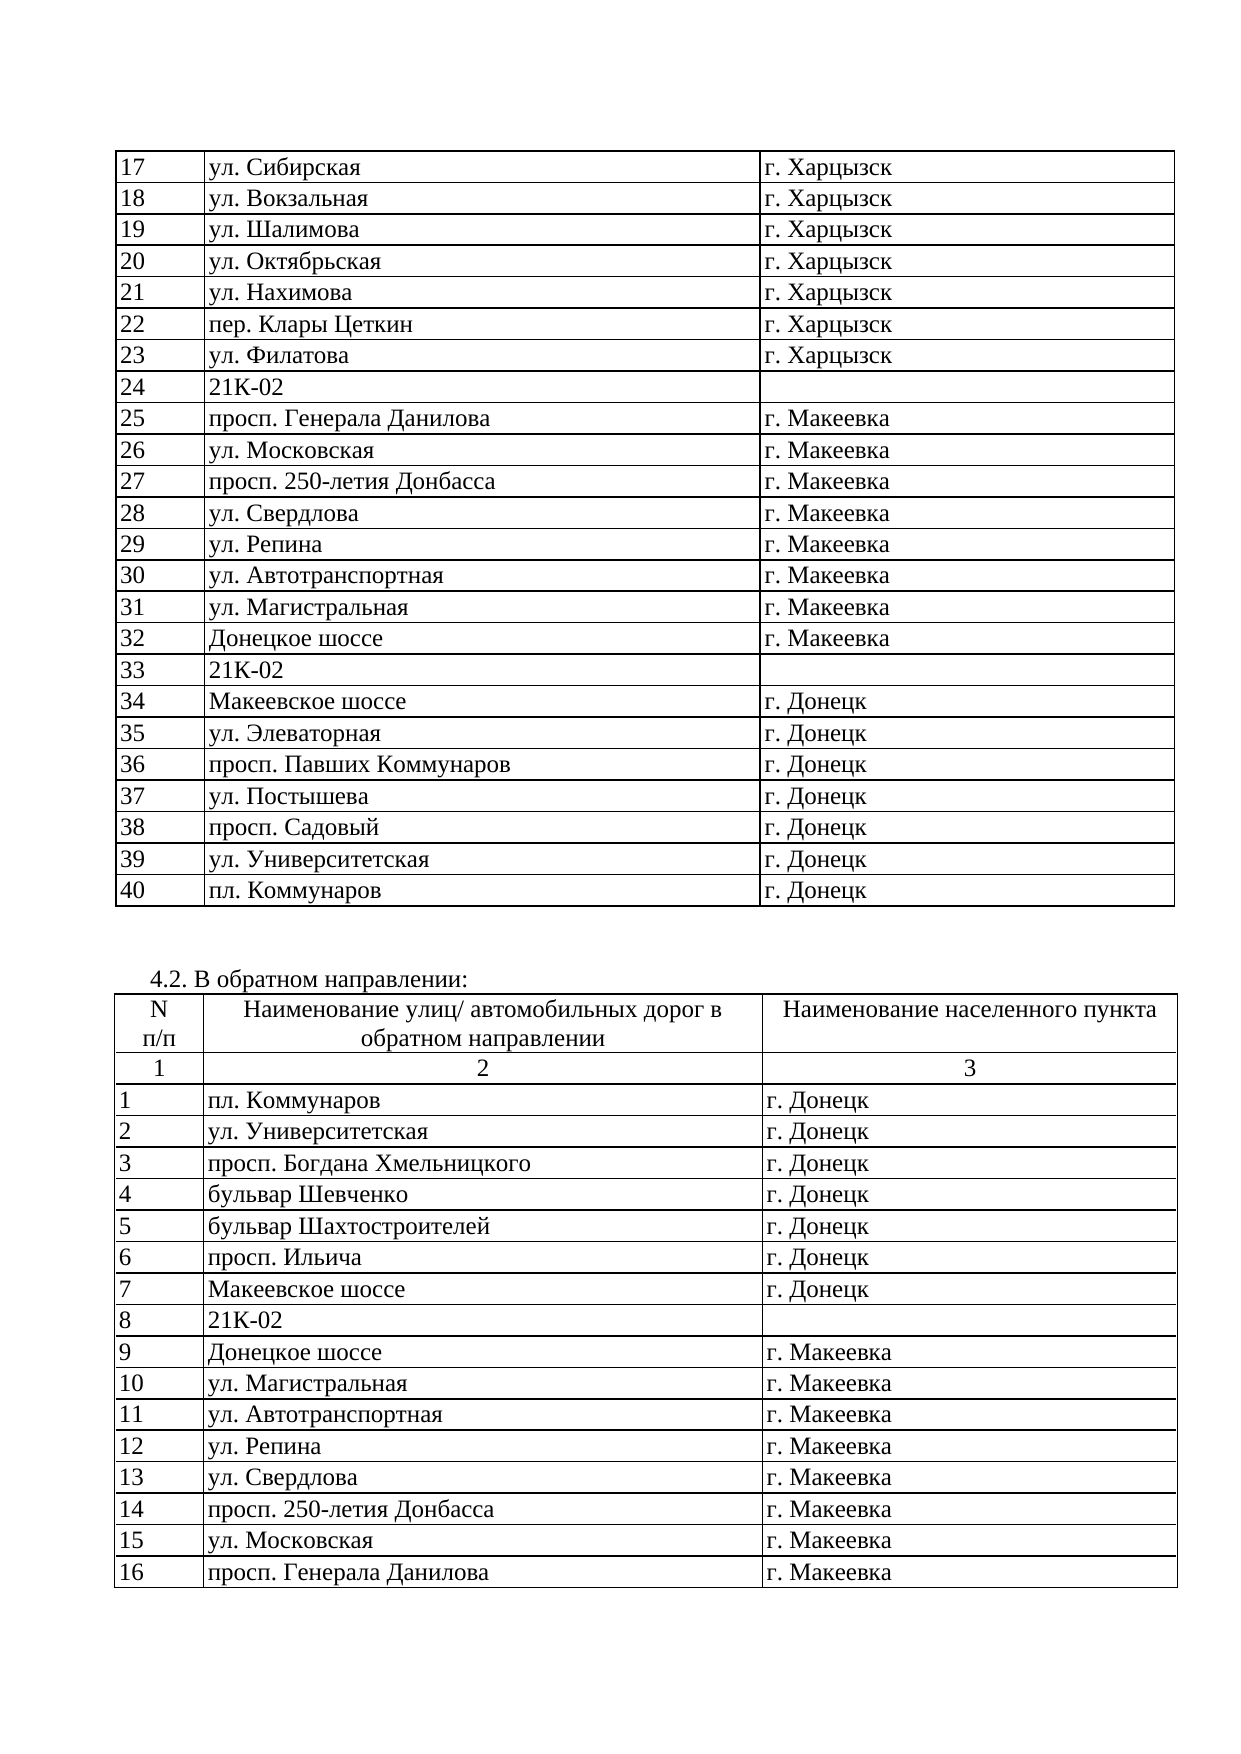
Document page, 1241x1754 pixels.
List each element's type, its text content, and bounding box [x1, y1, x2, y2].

table_cell г. Макеевка [761, 435, 1174, 464]
table_cell 6 [115, 1242, 203, 1272]
table_cell 18 [117, 183, 204, 213]
table_cell 38 [117, 812, 204, 842]
table_cell [763, 1304, 1177, 1335]
table_cell 11 [115, 1399, 203, 1429]
table_cell г. Макеевка [761, 498, 1174, 527]
table_cell пер. Клары Цеткин [205, 309, 759, 339]
table_cell 12 [115, 1430, 203, 1461]
table_cell г. Макеевка [763, 1555, 1177, 1587]
table_cell 7 [115, 1273, 203, 1303]
table_cell 39 [117, 844, 204, 873]
table_cell г. Донецк [763, 1115, 1177, 1146]
table_cell 24 [117, 372, 204, 402]
table_cell г. Донецк [761, 718, 1174, 748]
table_cell ул. Автотранспортная [204, 1400, 762, 1429]
table_cell Донецкое шоссе [204, 1337, 762, 1366]
table_cell г. Харцызск [761, 215, 1174, 244]
table_cell [761, 372, 1174, 402]
table_cell 19 [117, 215, 204, 244]
table_cell 40 [117, 875, 204, 905]
table_cell просп. 250-летия Донбасса [205, 466, 759, 496]
table_cell 13 [115, 1462, 203, 1492]
table_cell ул. Магистральная [205, 592, 759, 622]
table_cell г. Макеевка [763, 1366, 1177, 1398]
table_cell г. Харцызск [761, 246, 1174, 276]
table_cell г. Макеевка [761, 623, 1174, 653]
table_cell 2 [204, 1053, 762, 1083]
table_cell г. Донецк [761, 812, 1174, 842]
table_cell [761, 655, 1174, 685]
table_cell г. Донецк [761, 844, 1174, 873]
table_cell 8 [115, 1305, 203, 1335]
table_cell 23 [117, 340, 204, 370]
table_cell г. Харцызск [761, 340, 1174, 370]
table_cell г. Харцызск [761, 309, 1174, 339]
table_cell ул. Репина [205, 529, 759, 559]
table_cell г. Донецк [763, 1241, 1177, 1272]
table_cell г. Макеевка [763, 1524, 1177, 1555]
table_cell 27 [117, 466, 204, 496]
table_cell г. Макеевка [763, 1335, 1177, 1366]
table_cell 10 [115, 1368, 203, 1398]
table_cell 28 [117, 498, 204, 527]
table_cell Донецкое шоссе [205, 623, 759, 653]
table_cell 1 [115, 1084, 203, 1115]
table_cell г. Донецк [761, 686, 1174, 716]
table_cell г. Харцызск [761, 183, 1174, 213]
table_cell бульвар Шевченко [204, 1179, 762, 1209]
table_cell г. Донецк [763, 1209, 1177, 1241]
table_cell г. Донецк [761, 749, 1174, 779]
table_cell 36 [117, 749, 204, 779]
table_cell 9 [115, 1336, 203, 1366]
table_cell ул. Университетская [204, 1116, 762, 1146]
table_cell г. Харцызск [761, 152, 1174, 181]
table_cell ул. Октябрьская [205, 246, 759, 276]
table_cell г. Макеевка [763, 1429, 1177, 1461]
table_cell бульвар Шахтостроителей [204, 1211, 762, 1241]
table_cell ул. Репина [204, 1431, 762, 1461]
table_cell 3 [115, 1147, 203, 1178]
table_cell г. Макеевка [763, 1398, 1177, 1429]
table_cell ул. Нахимова [205, 277, 759, 307]
table_cell г. Донецк [763, 1146, 1177, 1178]
table_cell 33 [117, 655, 204, 685]
table_cell 20 [117, 246, 204, 276]
table_cell ул. Свердлова [205, 498, 759, 527]
table_cell просп. 250-летия Донбасса [204, 1494, 762, 1524]
table_cell 17 [117, 152, 204, 181]
table_cell 21 [117, 277, 204, 307]
table_cell 15 [115, 1525, 203, 1555]
table_cell ул. Магистральная [204, 1368, 762, 1398]
table_cell 37 [117, 781, 204, 811]
table_cell ул. Московская [204, 1525, 762, 1555]
table_cell г. Макеевка [761, 466, 1174, 496]
table_cell ул. Университетская [205, 844, 759, 873]
table_cell г. Макеевка [761, 592, 1174, 622]
table_cell г. Донецк [763, 1272, 1177, 1303]
table_cell ул. Сибирская [205, 152, 759, 181]
table_cell 26 [117, 435, 204, 464]
table_cell ул. Автотранспортная [205, 561, 759, 590]
table_cell г. Макеевка [761, 529, 1174, 559]
table_cell просп. Генерала Данилова [204, 1557, 762, 1587]
table_cell просп. Генерала Данилова [205, 403, 759, 433]
table_cell просп. Ильича [204, 1242, 762, 1272]
table_cell 2 [115, 1116, 203, 1146]
table_cell 25 [117, 403, 204, 433]
table_cell г. Харцызск [761, 277, 1174, 307]
table_cell пл. Коммунаров [204, 1085, 762, 1115]
table_header N п/п [115, 995, 203, 1052]
table_cell г. Макеевка [761, 403, 1174, 433]
table_cell 32 [117, 623, 204, 653]
table_cell ул. Свердлова [204, 1462, 762, 1492]
table_cell 4 [115, 1179, 203, 1209]
table_cell 31 [117, 592, 204, 622]
table_cell г. Донецк [763, 1083, 1177, 1115]
table_cell ул. Постышева [205, 781, 759, 811]
text 4.2. В обратном направлении: [150, 964, 1090, 993]
table_cell 21К-02 [204, 1305, 762, 1335]
table_cell 5 [115, 1210, 203, 1241]
table_cell 21К-02 [205, 655, 759, 685]
table_cell г. Макеевка [763, 1461, 1177, 1492]
table_cell Макеевское шоссе [204, 1274, 762, 1303]
table_cell ул. Московская [205, 435, 759, 464]
table_cell просп. Садовый [205, 812, 759, 842]
table_cell 29 [117, 529, 204, 559]
table_header Наименование населенного пункта [763, 995, 1177, 1052]
table_cell г. Донецк [761, 875, 1174, 905]
table_cell 14 [115, 1493, 203, 1524]
table_cell г. Макеевка [763, 1492, 1177, 1524]
table_cell г. Донецк [763, 1178, 1177, 1209]
table_cell ул. Шалимова [205, 215, 759, 244]
table_cell ул. Вокзальная [205, 183, 759, 213]
table_cell 21К-02 [205, 372, 759, 402]
table_cell ул. Элеваторная [205, 718, 759, 748]
table_cell г. Донецк [761, 781, 1174, 811]
table_header Наименование улиц/ автомобильных дорог в обратном направлении [204, 995, 762, 1052]
table_cell 1 [115, 1053, 203, 1083]
table_cell просп. Павших Коммунаров [205, 749, 759, 779]
table_cell 30 [117, 561, 204, 590]
table_cell пл. Коммунаров [205, 875, 759, 905]
table_cell 16 [115, 1556, 203, 1587]
table_cell просп. Богдана Хмельницкого [204, 1148, 762, 1178]
table_cell г. Макеевка [761, 561, 1174, 590]
table_cell 22 [117, 309, 204, 339]
table_cell ул. Филатова [205, 340, 759, 370]
table_cell Макеевское шоссе [205, 686, 759, 716]
table_cell 34 [117, 686, 204, 716]
table_cell 35 [117, 718, 204, 748]
table_cell 3 [763, 1052, 1177, 1083]
